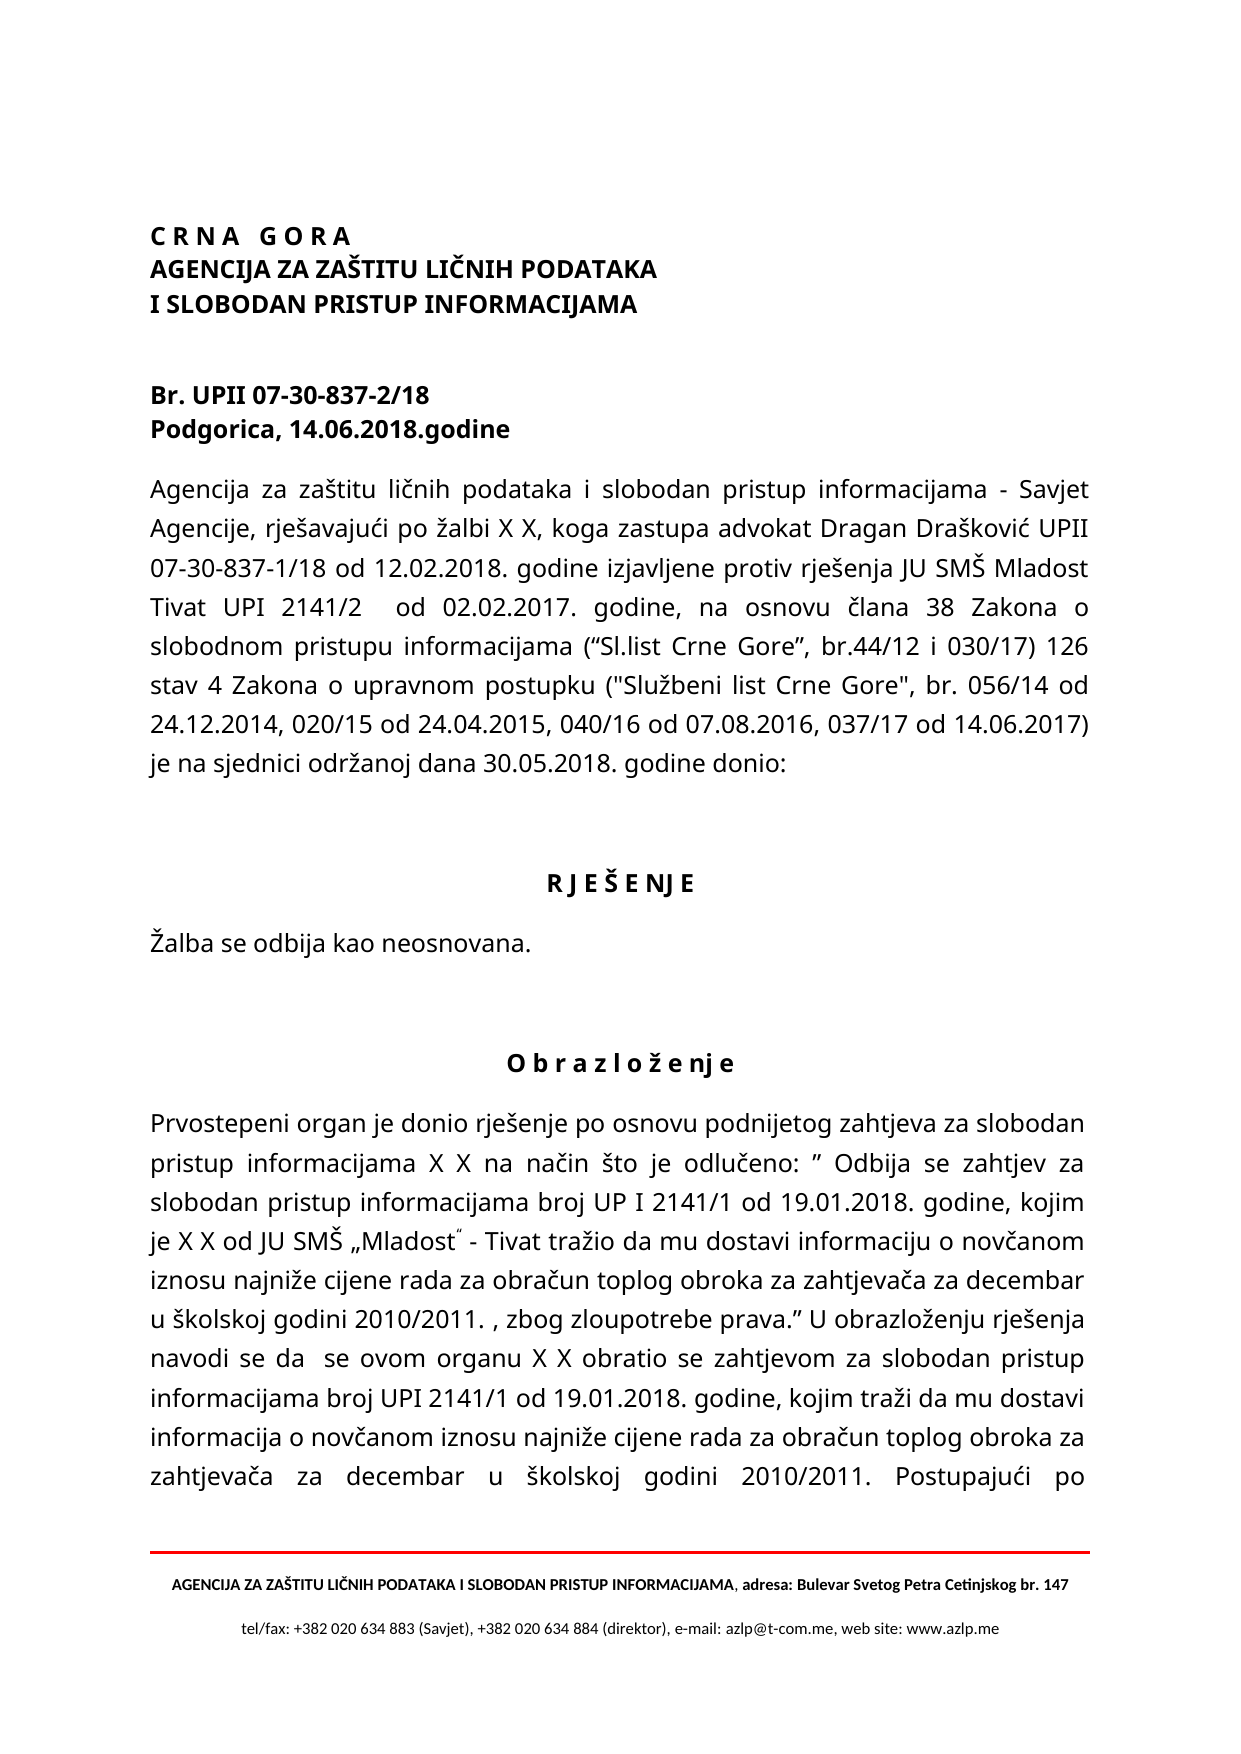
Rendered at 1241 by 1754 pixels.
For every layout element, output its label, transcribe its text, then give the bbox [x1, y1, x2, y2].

text I SLOBODAN PRISTUP INFORMACIJAMA [150, 286, 1090, 320]
text Podgorica, 14.06.2018.godine [150, 412, 1090, 446]
text O b r a z l o ž e nj e [150, 1046, 1090, 1080]
text Br. UPII 07-30-837-2/18 [150, 378, 1090, 412]
text Agencija za zaštitu ličnih podataka i slobodan pristup informacijama - Savjet Agencije, rješavajući po žalbi X X, koga zastupa advokat Dragan Drašković UPII 07-30-837-1/18 od 12.02.2018. godine izjavljene protiv rješenja JU SMŠ Mladost Tivat UPI 2141/2 od 02.02.2017. godine, na osnovu člana 38 Zakona o slobodnom pristupu informacijama (“Sl.list Crne Gore”, br.44/12 i 030/17) 126 stav 4 Zakona o upravnom postupku ("Službeni list Crne Gore", br. 056/14 od 24.12.2014, 020/15 od 24.04.2015, 040/16 od 07.08.2016, 037/17 od 14.06.2017) je na sjednici održanoj dana 30.05.2018. godine donio: [150, 472, 1090, 780]
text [150, 1106, 1086, 1493]
text C R N A G O R A [150, 218, 1090, 252]
text AGENCIJA ZA ZAŠTITU LIČNIH PODATAKA [150, 252, 1090, 286]
text Žalba se odbija kao neosnovana. [150, 926, 1090, 960]
text R J E Š E NJ E [150, 866, 1090, 900]
